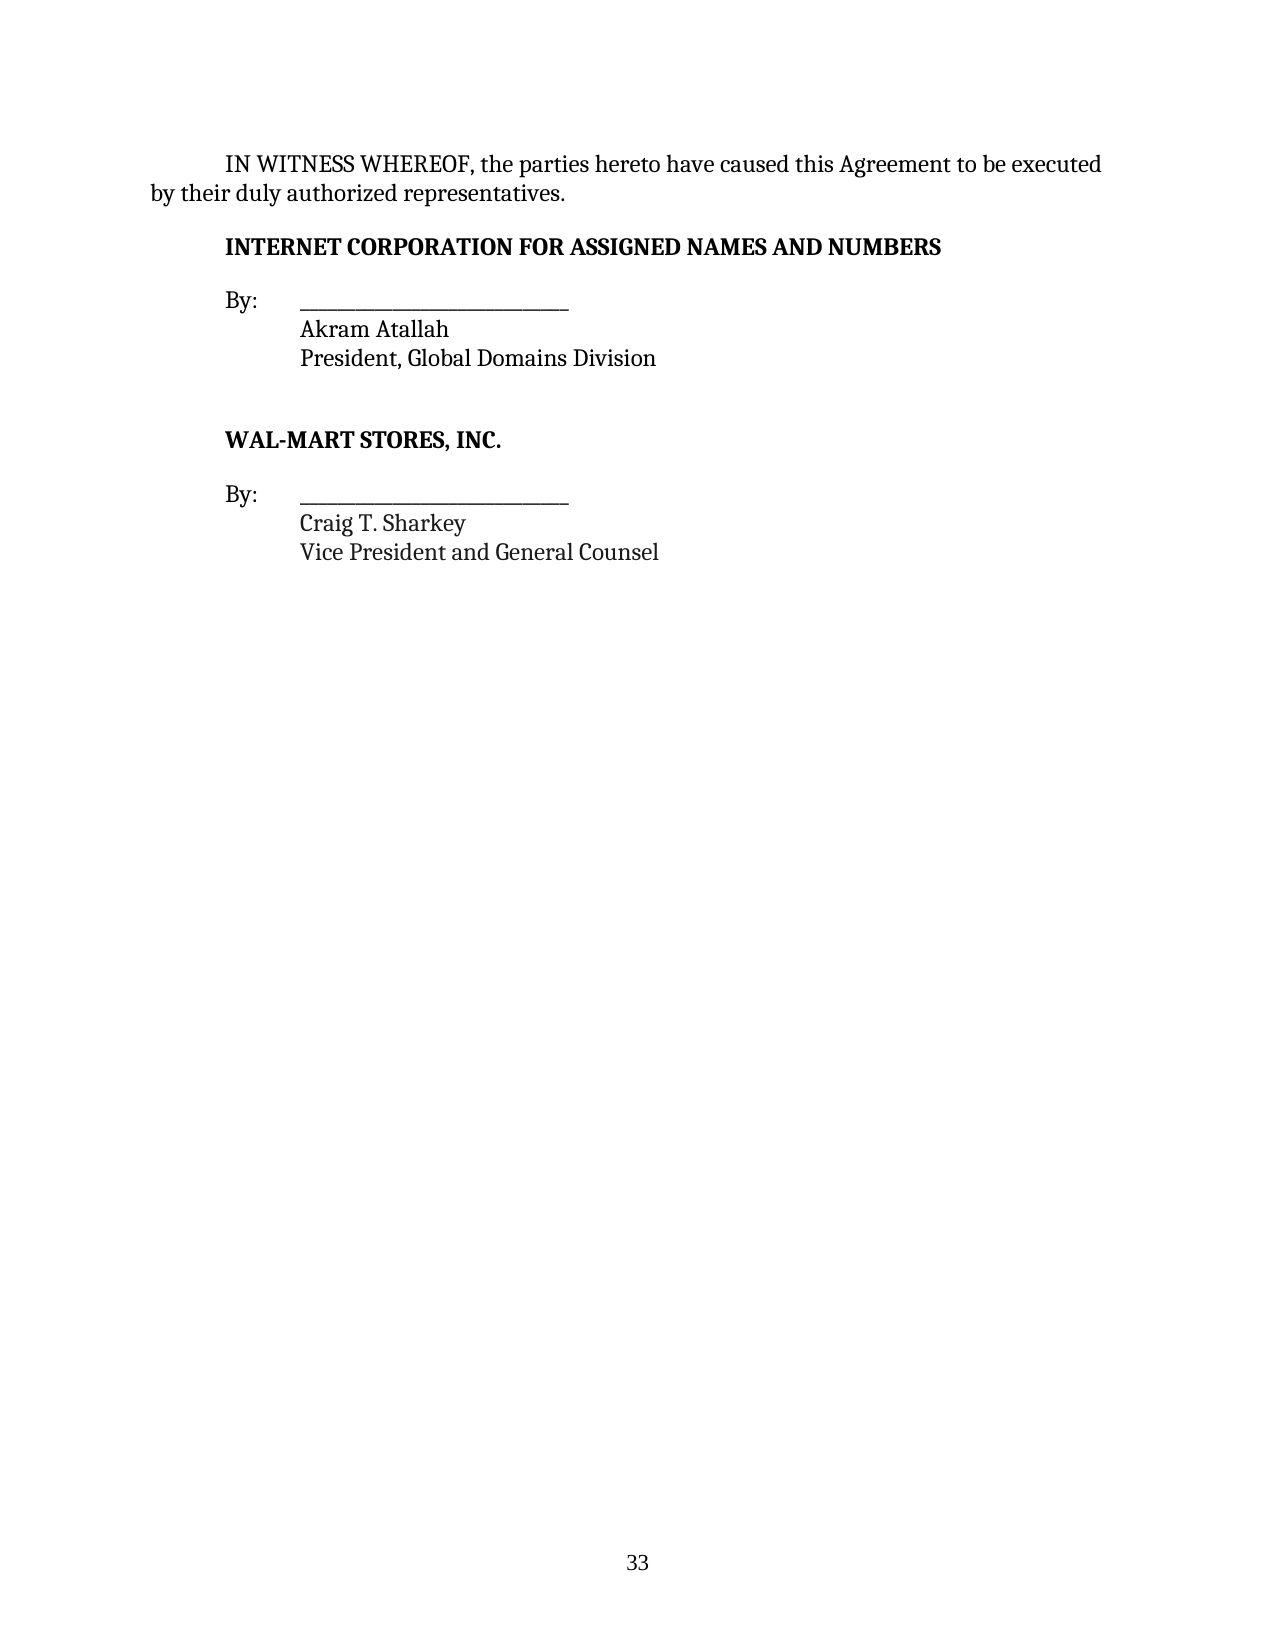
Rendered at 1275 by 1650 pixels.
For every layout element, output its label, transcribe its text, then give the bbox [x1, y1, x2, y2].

text WAL-MART STORES, INC. [150, 426, 1125, 455]
text By: _____________________________ Akram Atallah President, Global Domains Division [225, 286, 1125, 401]
text INTERNET CORPORATION FOR ASSIGNED NAMES AND NUMBERS [150, 232, 1125, 261]
text IN WITNESS WHEREOF, the parties hereto have caused this Agreement to be executed by their duly authorized representatives. [150, 150, 1125, 207]
text Vice President and General Counsel [225, 537, 1125, 593]
text By: _____________________________ Craig T. Sharkey [225, 480, 1125, 537]
